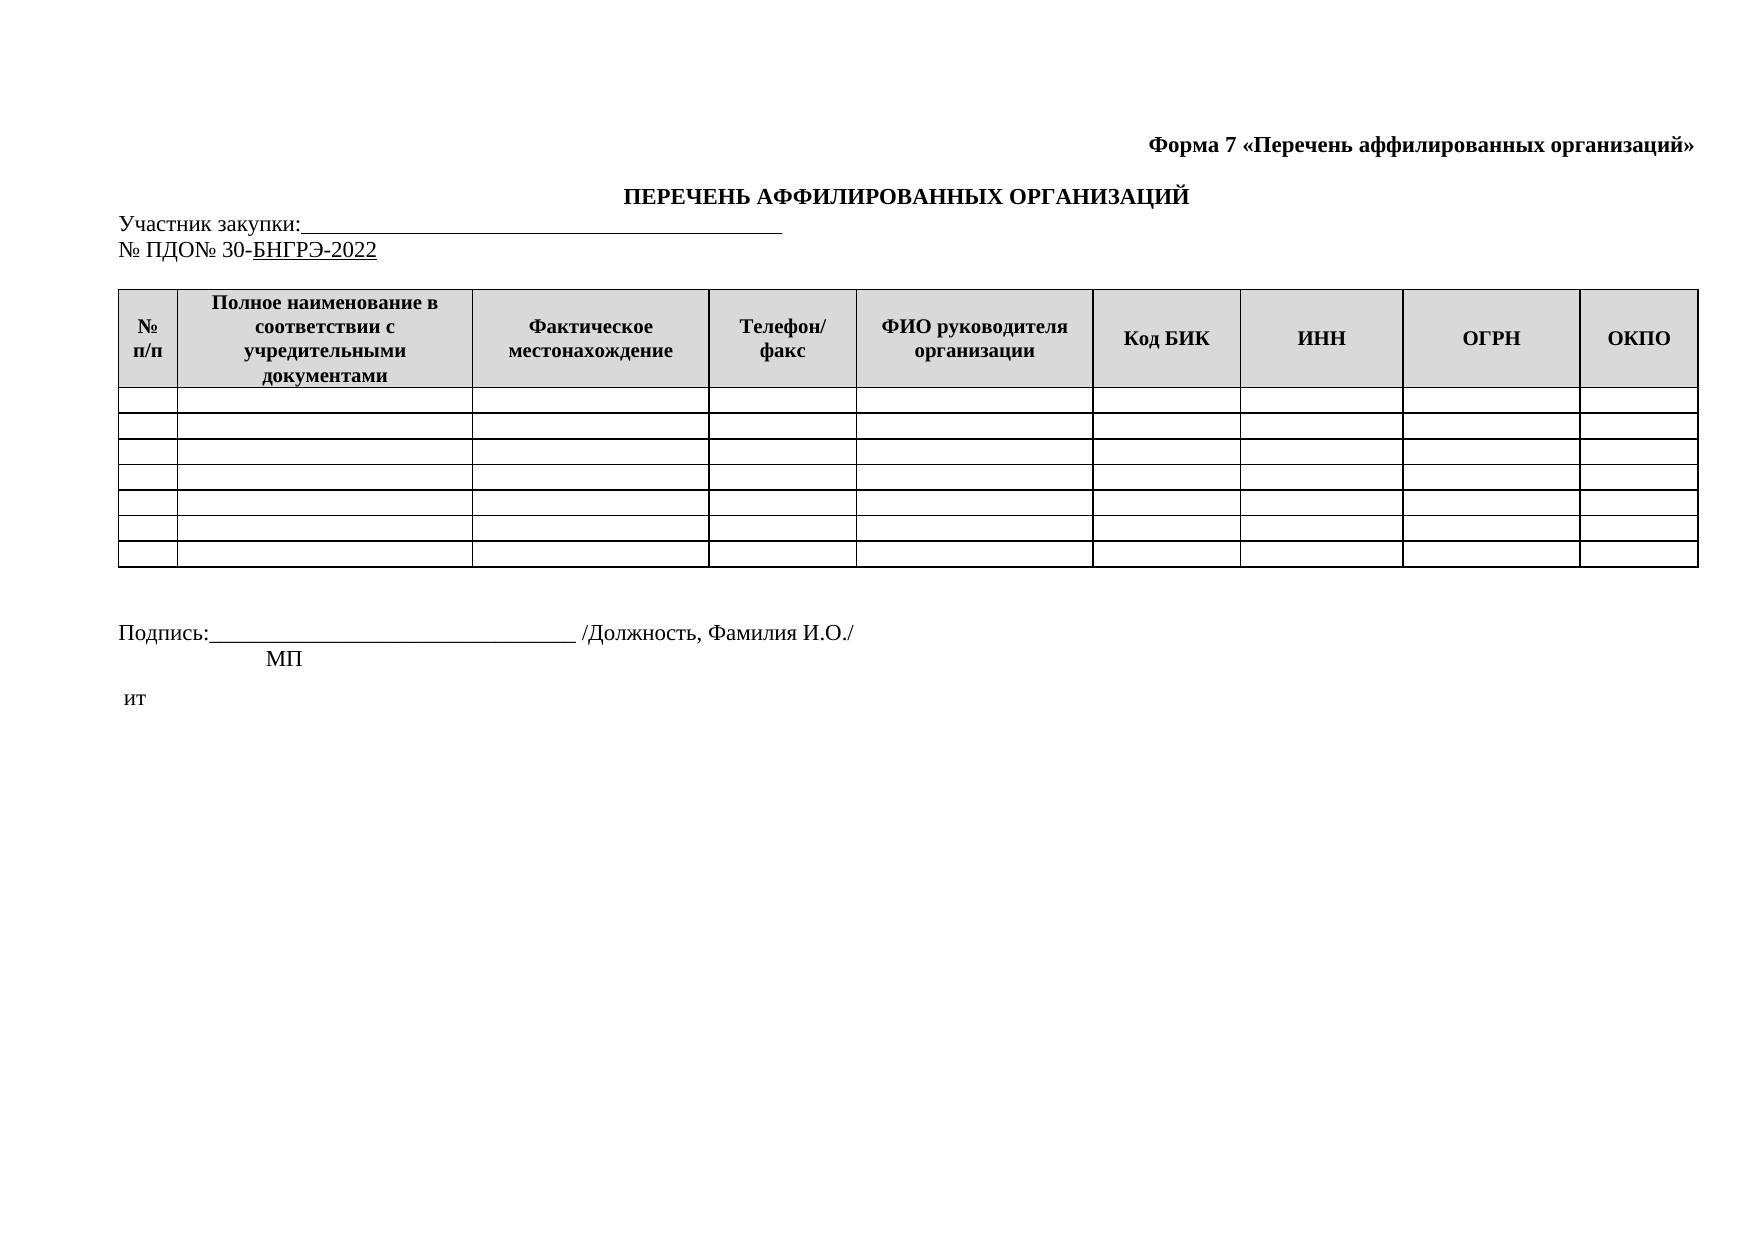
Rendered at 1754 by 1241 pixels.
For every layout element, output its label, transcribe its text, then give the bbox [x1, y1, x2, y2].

table_cell [857, 440, 1092, 463]
table_cell [857, 465, 1092, 489]
table_header ИНН [1241, 290, 1402, 387]
table_cell [857, 491, 1092, 515]
table_cell [1404, 388, 1579, 412]
table_cell [473, 388, 708, 412]
table_cell [1404, 414, 1579, 438]
table_cell [1241, 491, 1402, 515]
table_header Фактическое местонахождение [473, 290, 708, 387]
table_cell [710, 465, 856, 489]
table_cell [1094, 542, 1240, 566]
table_cell [1581, 542, 1697, 566]
table_cell [473, 542, 708, 566]
text ПЕРЕЧЕНЬ АФФИЛИРОВАННЫХ ОРГАНИЗАЦИЙ [118, 183, 1695, 210]
table_cell [119, 516, 177, 540]
table_cell [473, 414, 708, 438]
text Подпись:________________________________ /Должность, Фамилия И.О./ [118, 619, 1695, 645]
table_cell [1404, 516, 1579, 540]
table_cell [1241, 388, 1402, 412]
table_cell [710, 440, 856, 463]
table_cell [1581, 414, 1697, 438]
table_cell [1094, 440, 1240, 463]
table_cell [1094, 388, 1240, 412]
text Участник закупки: [118, 210, 1695, 236]
table_cell [178, 414, 472, 438]
table_cell [1404, 465, 1579, 489]
table_cell [1581, 516, 1697, 540]
table_cell [1581, 440, 1697, 463]
table_cell [178, 516, 472, 540]
table_header № п/п [119, 290, 177, 387]
table_cell [1241, 414, 1402, 438]
table_cell [710, 388, 856, 412]
table_cell [710, 491, 856, 515]
table_cell [1094, 491, 1240, 515]
text № ПДО№ 30-БНГРЭ-2022 [118, 236, 1695, 262]
table_cell [178, 542, 472, 566]
table_header ОГРН [1404, 290, 1579, 387]
table_cell [857, 388, 1092, 412]
table_header Полное наименование в соответствии с учредительными документами [178, 290, 472, 387]
table_cell [1241, 440, 1402, 463]
table_cell [473, 516, 708, 540]
text ит [118, 684, 1695, 710]
table_cell [857, 414, 1092, 438]
table_header ФИО руководителя организации [857, 290, 1092, 387]
table_cell [178, 491, 472, 515]
table_cell [1404, 440, 1579, 463]
table_cell [1241, 465, 1402, 489]
table_cell [857, 542, 1092, 566]
table_cell [1241, 542, 1402, 566]
table_cell [473, 491, 708, 515]
table_cell [1404, 491, 1579, 515]
table_header Телефон/ факс [710, 290, 856, 387]
table_cell [119, 414, 177, 438]
table_cell [1094, 414, 1240, 438]
table_cell [1581, 388, 1697, 412]
table_cell [1241, 516, 1402, 540]
table_cell [119, 542, 177, 566]
table_cell [710, 516, 856, 540]
table_cell [1094, 465, 1240, 489]
table_cell [178, 388, 472, 412]
table_cell [119, 388, 177, 412]
table_cell [178, 440, 472, 463]
text МП [118, 645, 1695, 672]
table_cell [1094, 516, 1240, 540]
table_header Код БИК [1094, 290, 1240, 387]
table_cell [119, 491, 177, 515]
table_cell [1581, 491, 1697, 515]
text Форма 7 «Перечень аффилированных организаций» [118, 131, 1695, 157]
table_cell [119, 440, 177, 463]
table_cell [178, 465, 472, 489]
table_cell [1404, 542, 1579, 566]
table_cell [473, 465, 708, 489]
table_cell [857, 516, 1092, 540]
table_cell [1581, 465, 1697, 489]
table_header ОКПО [1581, 290, 1697, 387]
table_cell [119, 465, 177, 489]
table_cell [710, 414, 856, 438]
table_cell [473, 440, 708, 463]
table_cell [710, 542, 856, 566]
